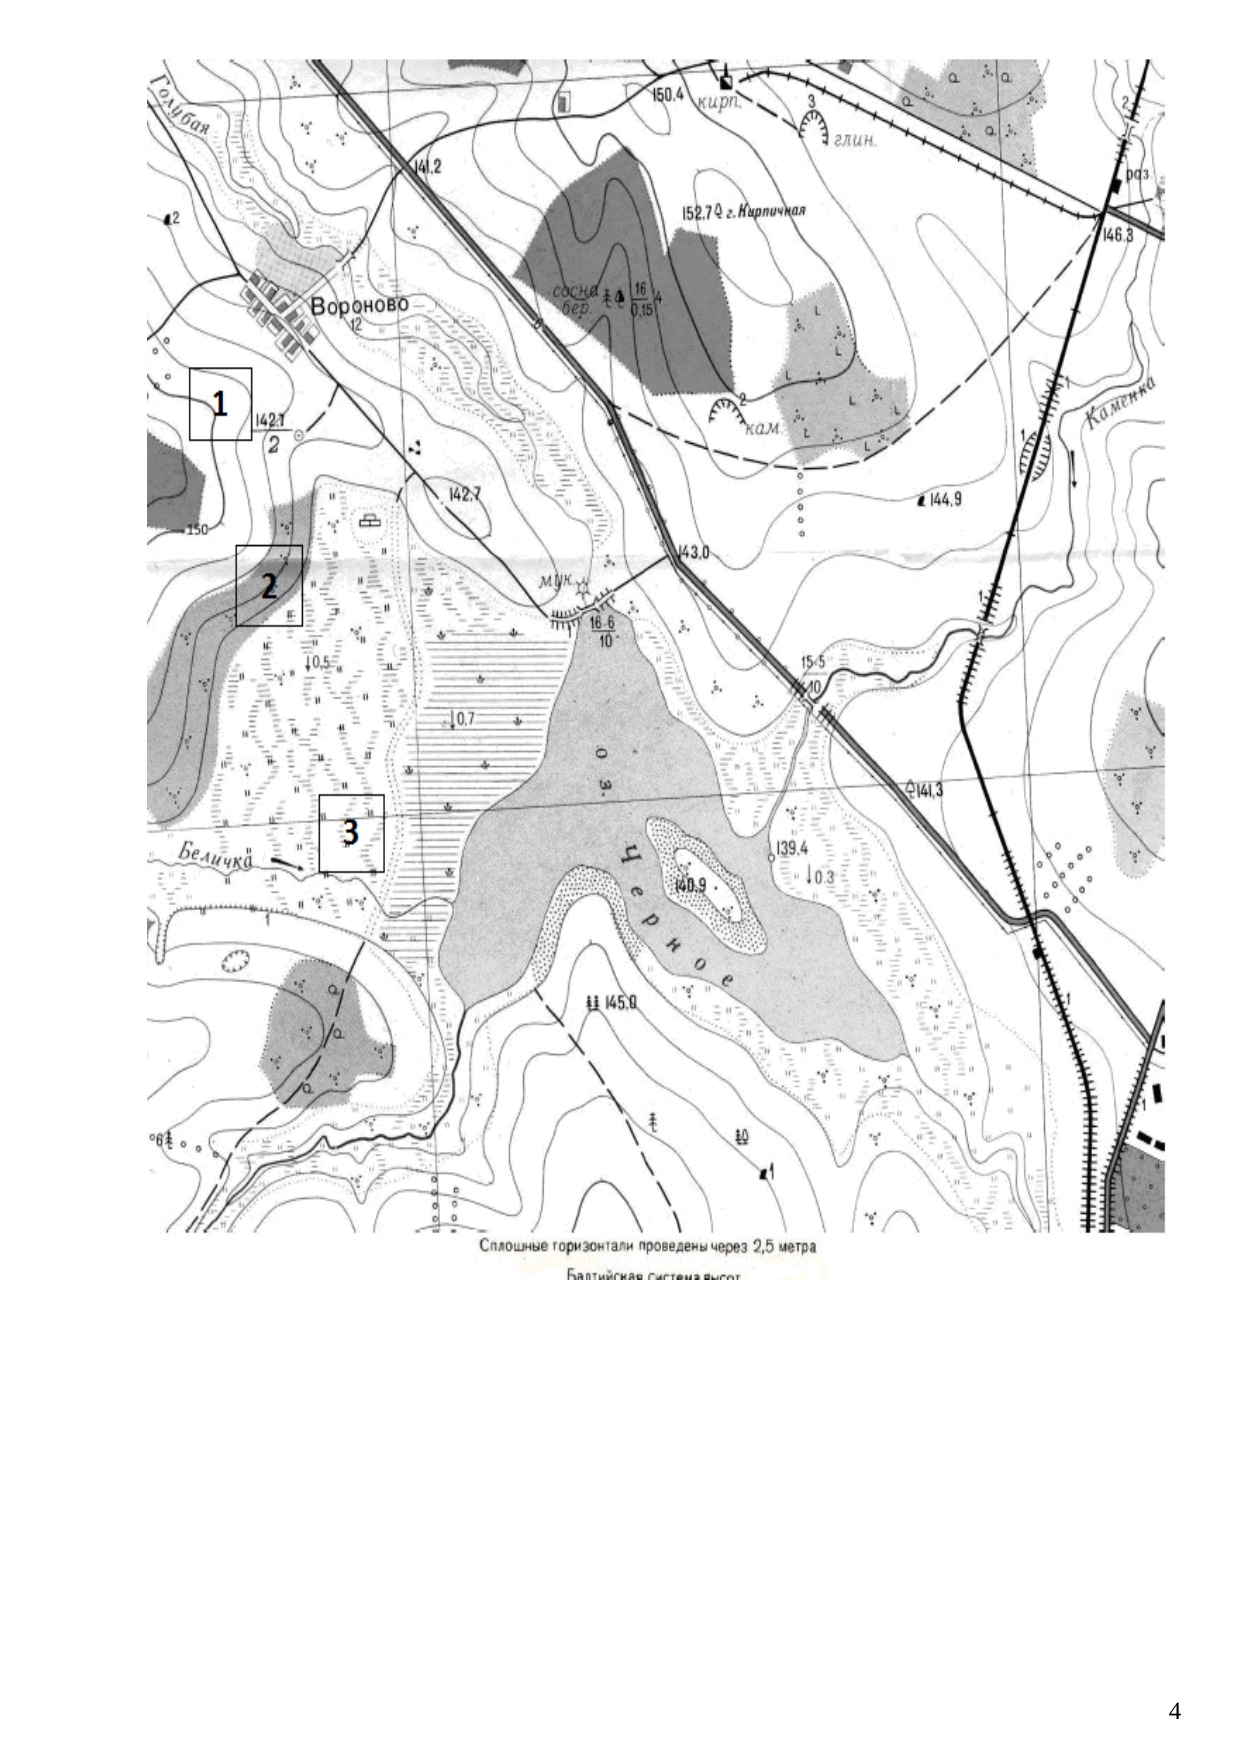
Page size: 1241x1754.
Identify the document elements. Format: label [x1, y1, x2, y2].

picture [147, 58, 1175, 1280]
